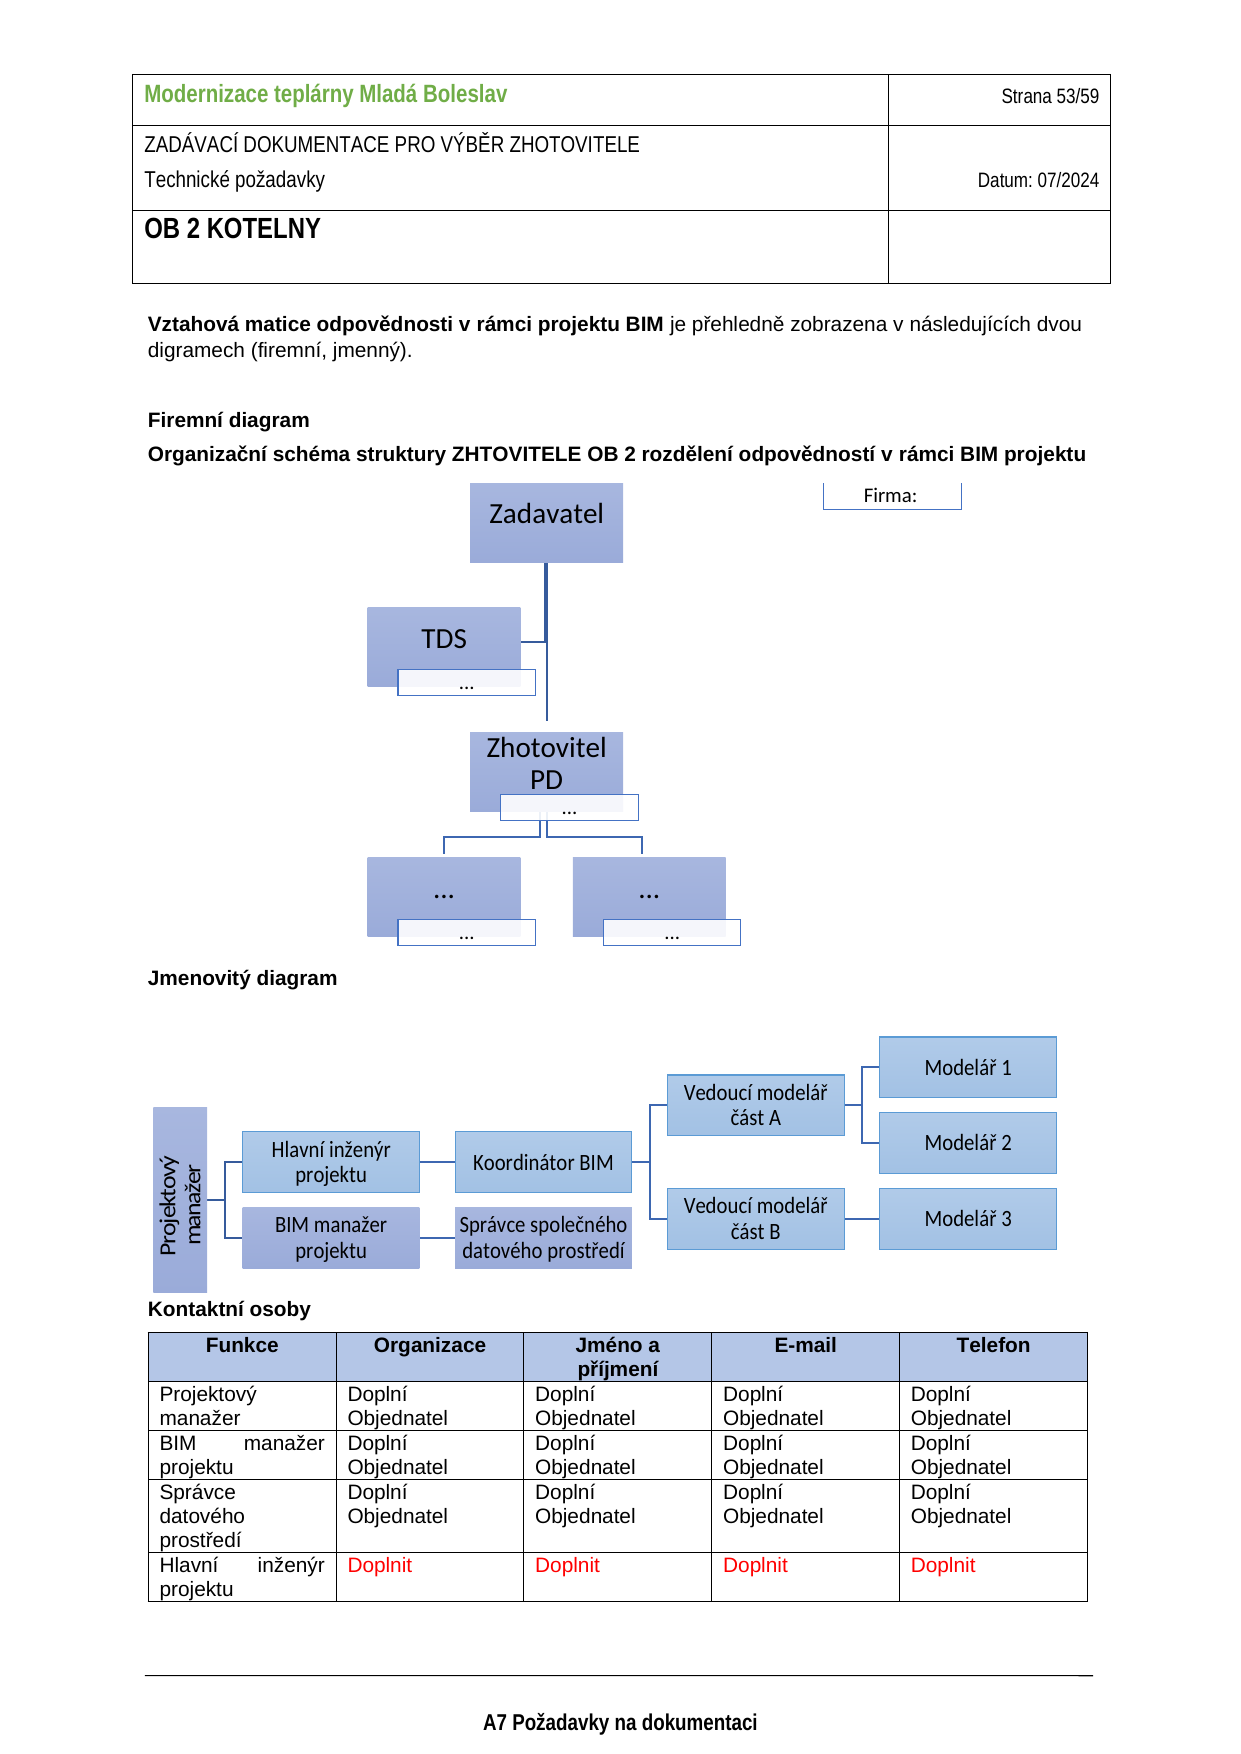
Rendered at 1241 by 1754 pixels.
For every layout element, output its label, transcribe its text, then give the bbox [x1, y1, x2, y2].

table_cell Doplní Objednatel [712, 1431, 899, 1479]
text Kontaktní osoby [148, 1001, 1093, 1321]
table_cell Správce datového prostředí [149, 1480, 336, 1552]
table_header Organizace [337, 1333, 523, 1381]
table_cell Doplní Objednatel [900, 1480, 1087, 1552]
table_cell Hlavní inženýr projektu [149, 1553, 336, 1601]
table_cell Doplní Objednatel [900, 1431, 1087, 1479]
table_cell Doplnit [337, 1553, 523, 1601]
table_cell Doplní Objednatel [524, 1431, 711, 1479]
table_header Telefon [900, 1333, 1087, 1381]
table_cell Doplní Objednatel [524, 1480, 711, 1552]
table_cell Doplní Objednatel [337, 1431, 523, 1479]
table_cell Doplnit [900, 1553, 1087, 1601]
table_cell Doplnit [712, 1553, 899, 1601]
table_cell BIM manažer projektu [149, 1431, 336, 1479]
text Firemní diagram [148, 408, 1093, 432]
table_cell Doplní Objednatel [712, 1480, 899, 1552]
text Vztahová matice odpovědnosti v rámci projektu BIM je přehledně zobrazena v následujících dvou digramech (firemní, jmenný). [148, 312, 1093, 362]
table_header Funkce [149, 1333, 336, 1381]
table_cell Doplní Objednatel [712, 1382, 899, 1430]
table_cell Doplní Objednatel [524, 1382, 711, 1430]
table_cell Doplnit [524, 1553, 711, 1601]
table_cell Doplní Objednatel [900, 1382, 1087, 1430]
text Jmenovitý diagram [148, 966, 1093, 990]
table_cell Doplní Objednatel [337, 1382, 523, 1430]
text Organizační schéma struktury ZHTOVITELE OB 2 rozdělení odpovědností v rámci BIM projektu [148, 442, 1093, 466]
table_cell Projektový manažer [149, 1382, 336, 1430]
table_header E-mail [712, 1333, 899, 1381]
table_header Jméno a příjmení [524, 1333, 711, 1381]
table_cell Doplní Objednatel [337, 1480, 523, 1552]
